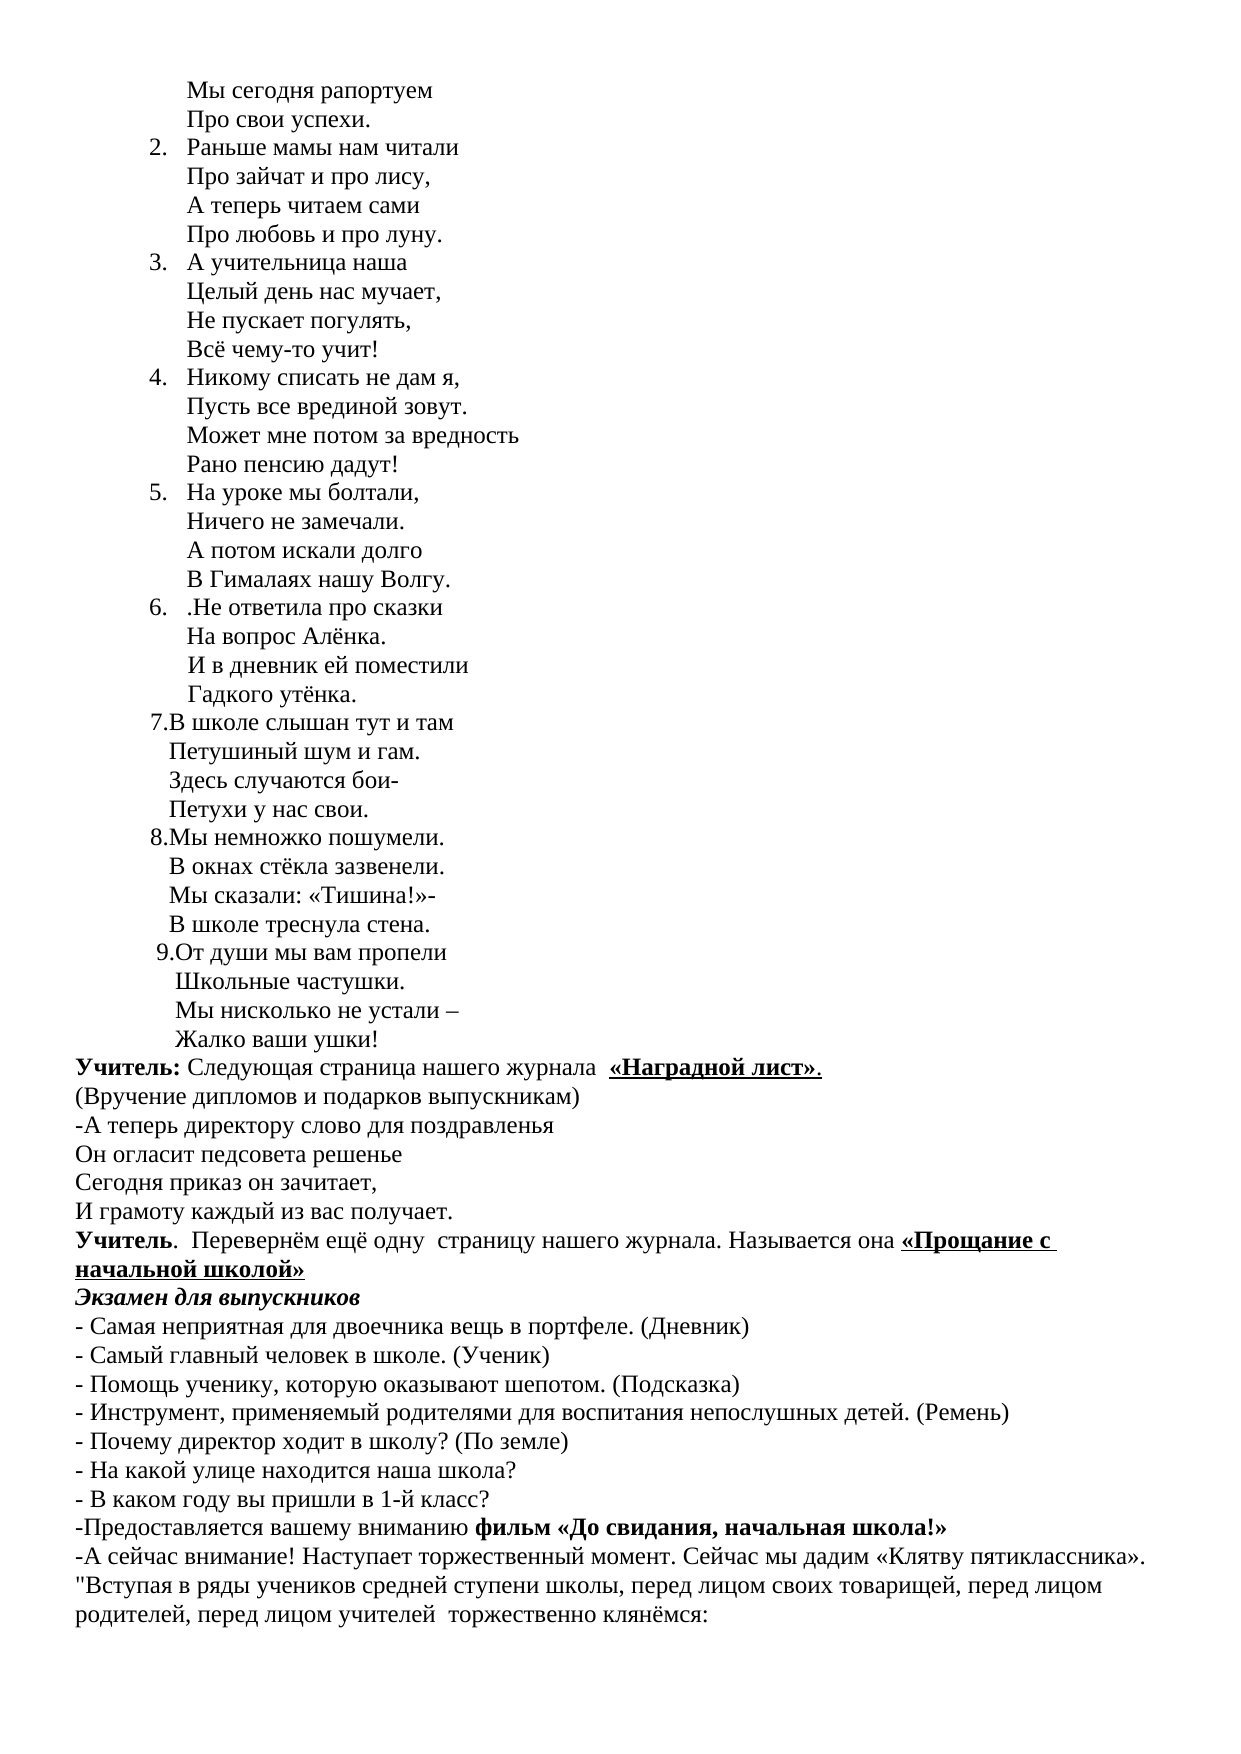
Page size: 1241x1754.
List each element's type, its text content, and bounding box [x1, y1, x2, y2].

list Гадкого утёнка. [150, 679, 1165, 707]
list "Вступая в ряды учеников средней ступени школы, перед лицом своих товарищей, перед лицом родителей, перед лицом учителей торжественно клянёмся: [75, 1570, 1165, 1627]
list Мы сказали: «Тишина!»- [150, 880, 1165, 909]
text Он огласит педсовета решенье [75, 1139, 1165, 1167]
list Никому списать не дам я, Пусть все врединой зовут. Может мне потом за вредность Рано пенсию дадут! [149, 362, 1165, 477]
list Раньше мамы нам читали Про зайчат и про лису, А теперь читаем сами Про любовь и про луну. [149, 132, 1165, 247]
list А потом искали долго [186, 535, 1165, 564]
text -А теперь директору слово для поздравленья [75, 1110, 1165, 1139]
list И в дневник ей поместили [150, 650, 1165, 679]
text Учитель: Следующая страница нашего журнала «Наградной лист». [75, 1052, 1165, 1081]
text -А сейчас внимание! Наступает торжественный момент. Сейчас мы дадим «Клятву пятиклассника». [75, 1541, 1165, 1570]
list На уроке мы болтали, [149, 477, 1165, 506]
list В Гималаях нашу Волгу. [186, 564, 1165, 592]
list Петухи у нас свои. [150, 794, 1165, 822]
list 8.Мы немножко пошумели. [150, 822, 1165, 851]
list В школе треснула стена. [150, 909, 1165, 937]
list А учительница наша Целый день нас мучает, Не пускает погулять, Всё чему-то учит! [149, 247, 1165, 362]
list 9.От души мы вам пропели Школьные частушки. Мы нисколько не устали – Жалко ваши ушки! [150, 937, 1165, 1052]
list 7.В школе слышан тут и там [150, 707, 1165, 736]
list Здесь случаются бои- [150, 765, 1165, 794]
text Учитель. Перевернём ещё одну страницу нашего журнала. Называется она «Прощание с начальной школой» [75, 1225, 1165, 1282]
text (Вручение дипломов и подарков выпускникам) [75, 1081, 1165, 1110]
list .Не ответила про сказки [149, 592, 1165, 621]
list Петушиный шум и гам. [150, 736, 1165, 765]
text -Предоставляется вашему вниманию фильм «До свидания, начальная школа!» [75, 1512, 1165, 1541]
text Сегодня приказ он зачитает, [75, 1167, 1165, 1196]
list В окнах стёкла зазвенели. [150, 851, 1165, 880]
text Экзамен для выпускников - Самая неприятная для двоечника вещь в портфеле. (Дневник) - Самый главный человек в школе. (Ученик) - Помощь ученику, которую оказывают шепотом. (Подсказка) - Инструмент, применяемый родителями для воспитания непослушных детей. (Ремень) - Почему директор ходит в школу? (По земле) - На какой улице находится наша школа? - В каком году вы пришли в 1-й класс? [75, 1282, 1165, 1512]
list Ничего не замечали. [186, 506, 1165, 535]
text И грамоту каждый из вас получает. [75, 1196, 1165, 1225]
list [149, 75, 1165, 132]
text На вопрос Алёнка. [186, 621, 1165, 650]
